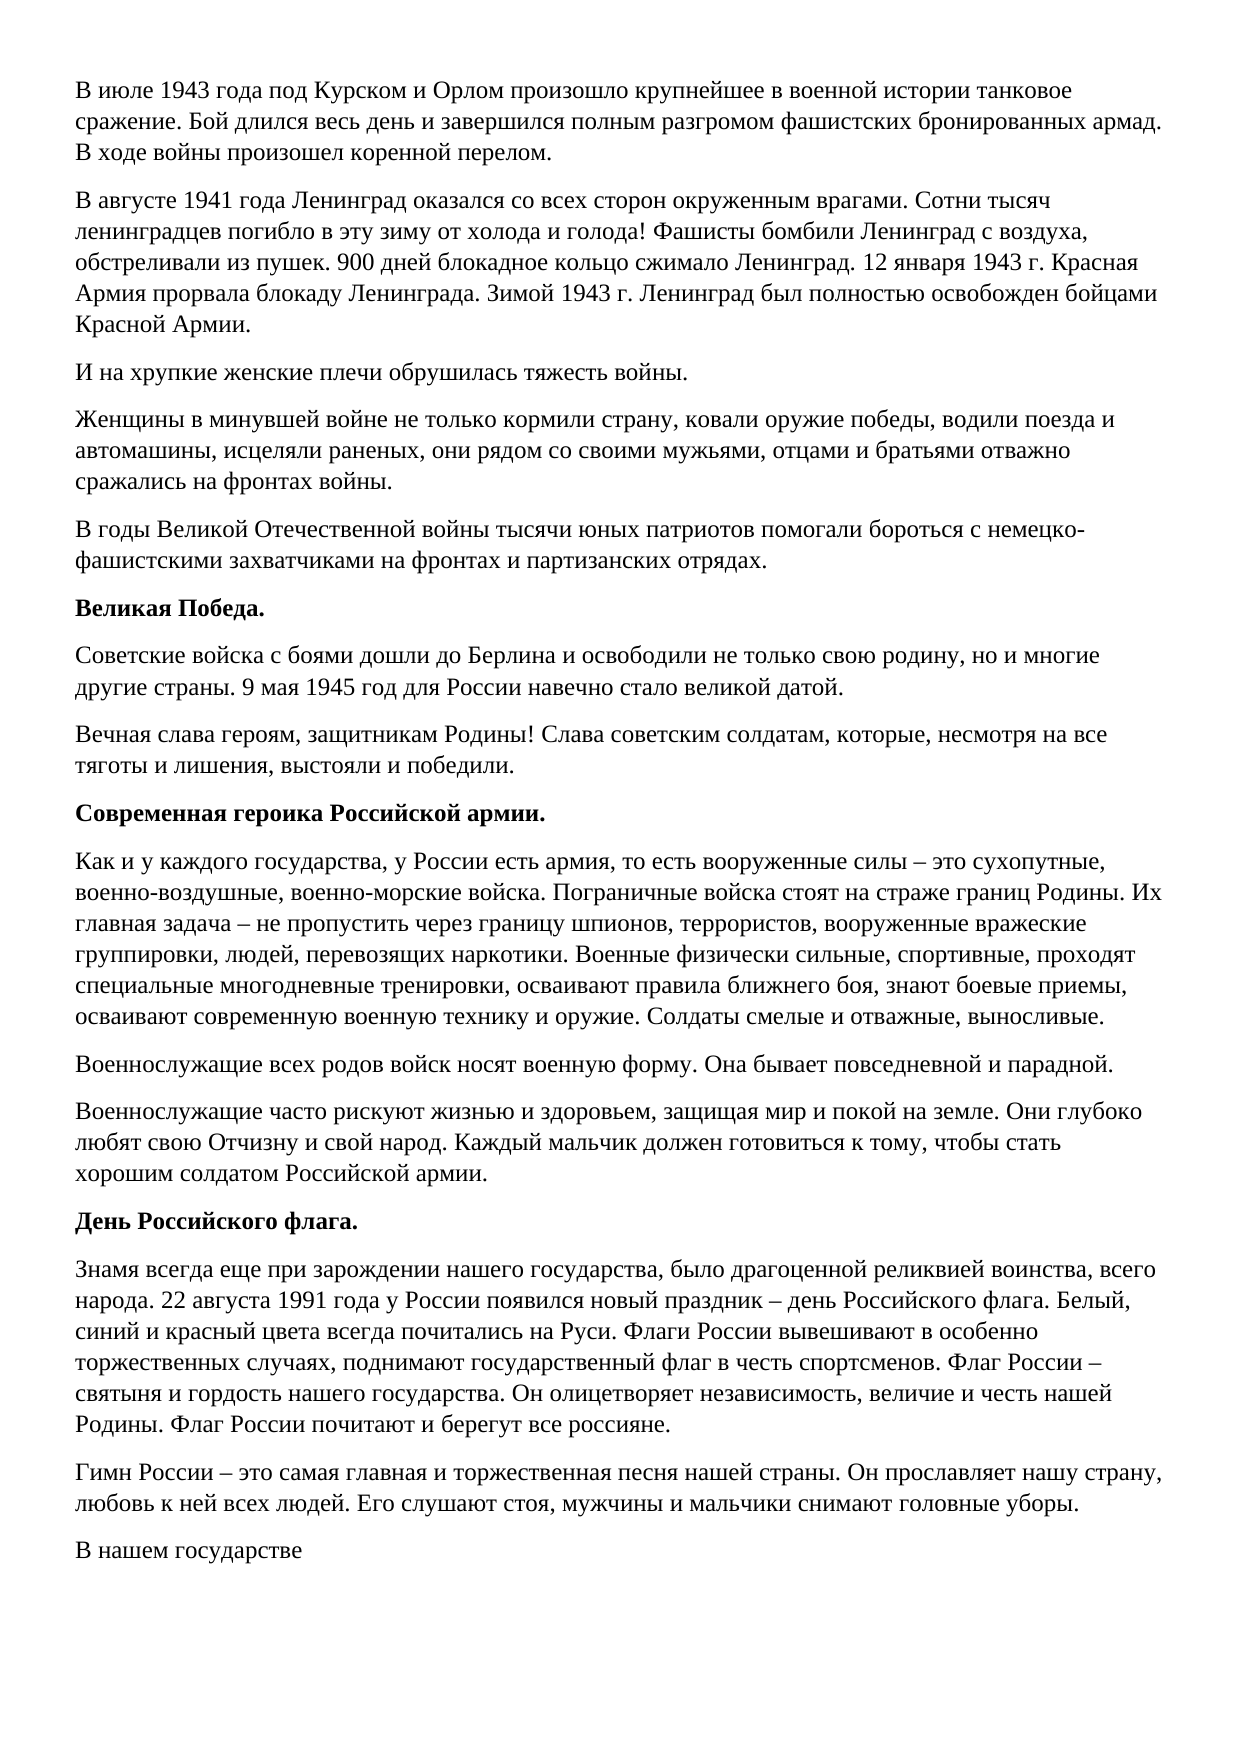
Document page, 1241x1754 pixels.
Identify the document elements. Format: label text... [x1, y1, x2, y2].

text И на хрупкие женские плечи обрушилась тяжесть войны. [75, 357, 1165, 385]
text Советские войска с боями дошли до Берлина и освободили не только свою родину, но и многие другие страны. 9 мая 1945 год для России навечно стало великой датой. [75, 641, 1165, 700]
text В годы Великой Отечественной войны тысячи юных патриотов помогали бороться с немецко-фашистскими захватчиками на фронтах и партизанских отрядах. [75, 514, 1165, 574]
text В августе 1941 года Ленинград оказался со всех сторон окруженным врагами. Сотни тысяч ленинградцев погибло в эту зиму от холода и голода! Фашисты бомбили Ленинград с воздуха, обстреливали из пушек. 900 дней блокадное кольцо сжимало Ленинград. 12 января 1943 г. Красная Армия прорвала блокаду Ленинграда. Зимой 1943 г. Ленинград был полностью освобожден бойцами Красной Армии. [75, 185, 1165, 338]
text Военнослужащие всех родов войск носят военную форму. Она бывает повседневной и парадной. [75, 1049, 1165, 1077]
text В июле 1943 года под Курском и Орлом произошло крупнейшее в военной истории танковое сражение. Бой длился весь день и завершился полным разгромом фашистских бронированных армад. В ходе войны произошел коренной перелом. [75, 75, 1165, 166]
text Военнослужащие часто рискуют жизнью и здоровьем, защищая мир и покой на земле. Они глубоко любят свою Отчизну и свой народ. Каждый мальчик должен готовиться к тому, чтобы стать хорошим солдатом Российской армии. [75, 1096, 1165, 1187]
text В нашем государстве [75, 1536, 1165, 1564]
text Женщины в минувшей войне не только кормили страну, ковали оружие победы, водили поезда и автомашины, исцеляли раненых, они рядом со своими мужьями, отцами и братьями отважно сражались на фронтах войны. [75, 404, 1165, 495]
text День Российского флага. [75, 1206, 1165, 1235]
text Гимн России – это самая главная и торжественная песня нашей страны. Он прославляет нашу страну, любовь к ней всех людей. Его слушают стоя, мужчины и мальчики снимают головные уборы. [75, 1457, 1165, 1517]
text Как и у каждого государства, у России есть армия, то есть вооруженные силы – это сухопутные, военно-воздушные, военно-морские войска. Пограничные войска стоят на страже границ Родины. Их главная задача – не пропустить через границу шпионов, террористов, вооруженные вражеские группировки, людей, перевозящих наркотики. Военные физически сильные, спортивные, проходят специальные многодневные тренировки, осваивают правила ближнего боя, знают боевые приемы, осваивают современную военную технику и оружие. Солдаты смелые и отважные, выносливые. [75, 846, 1165, 1030]
text Вечная слава героям, защитникам Родины! Слава советским солдатам, которые, несмотря на все тяготы и лишения, выстояли и победили. [75, 719, 1165, 779]
text Современная героика Российской армии. [75, 798, 1165, 827]
text Великая Победа. [75, 593, 1165, 622]
text Знамя всегда еще при зарождении нашего государства, было драгоценной реликвией воинства, всего народа. 22 августа 1991 года у России появился новый праздник – день Российского флага. Белый, синий и красный цвета всегда почитались на Руси. Флаги России вывешивают в особенно торжественных случаях, поднимают государственный флаг в честь спортсменов. Флаг России – святыня и гордость нашего государства. Он олицетворяет независимость, величие и честь нашей Родины. Флаг России почитают и берегут все россияне. [75, 1254, 1165, 1438]
